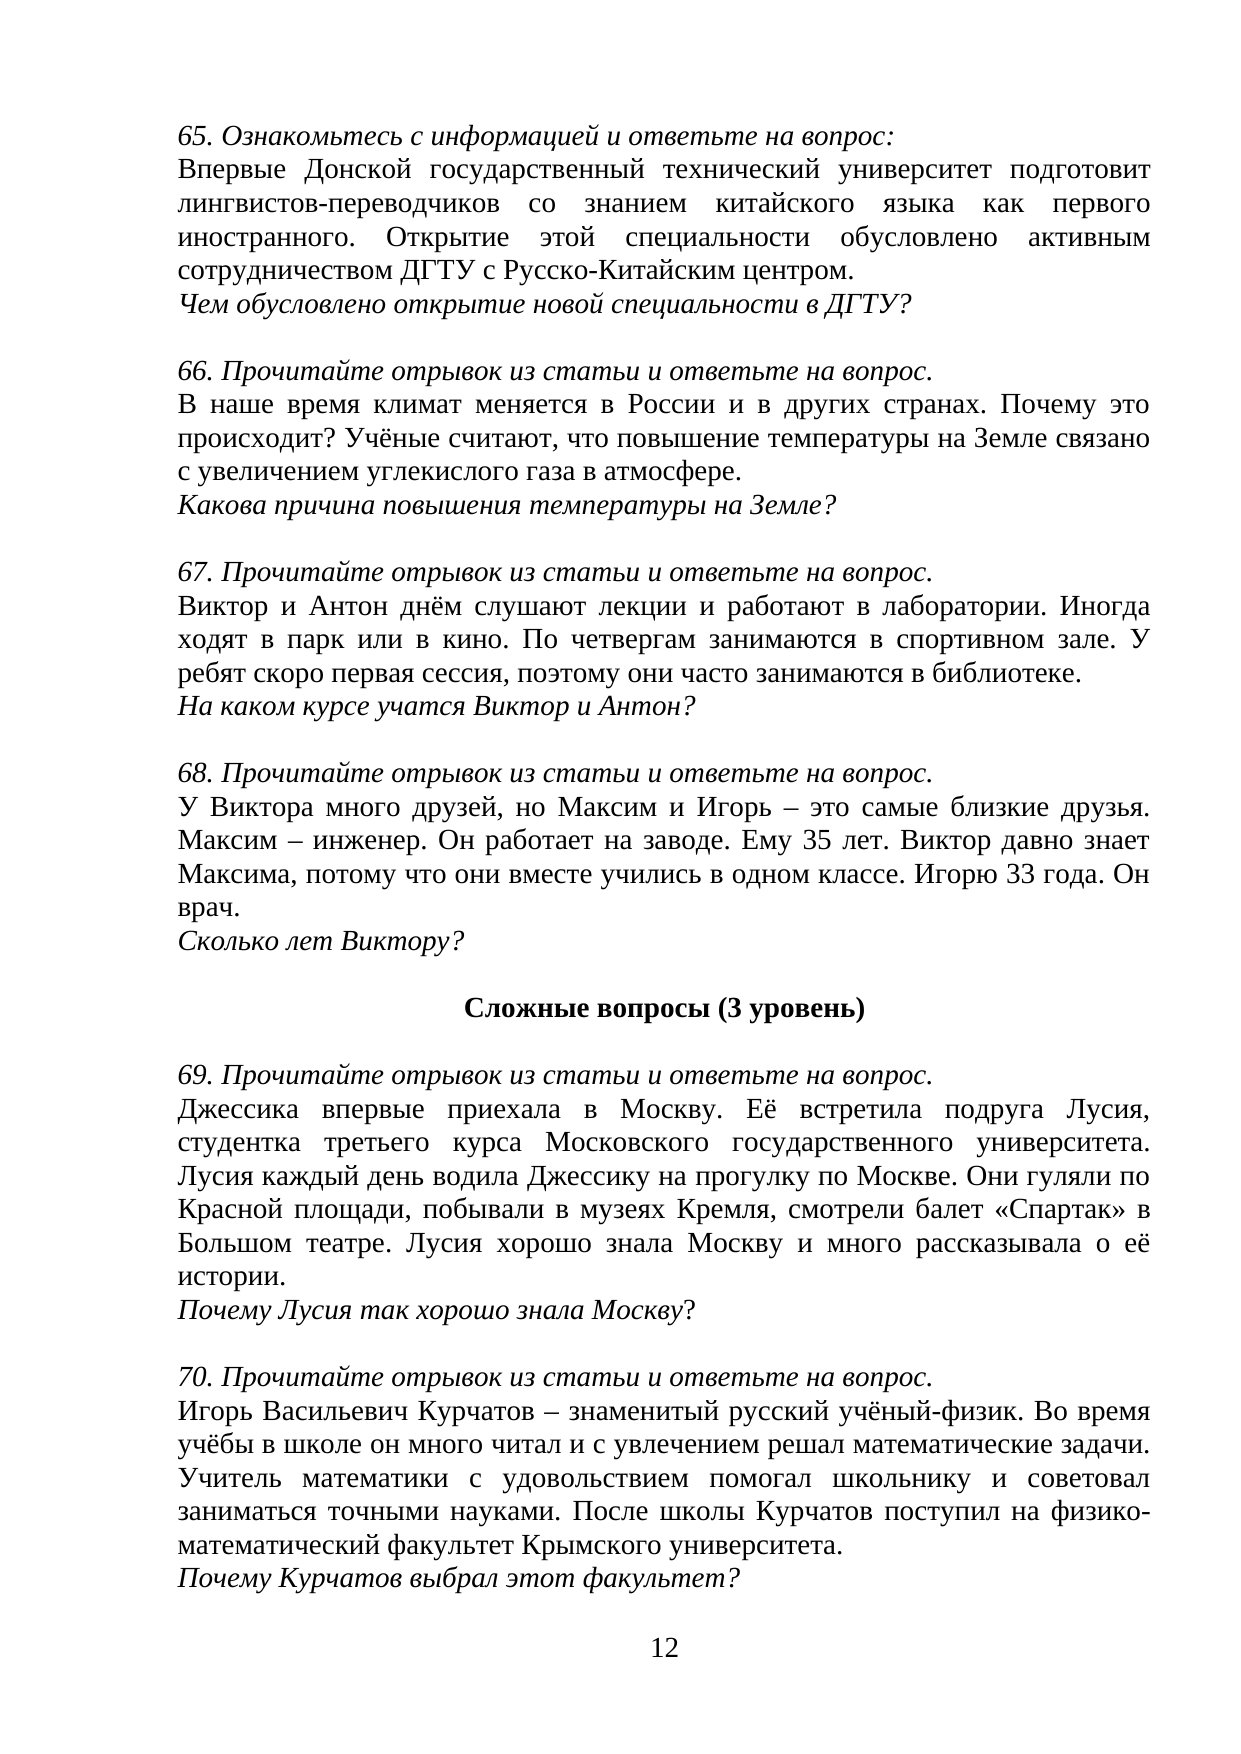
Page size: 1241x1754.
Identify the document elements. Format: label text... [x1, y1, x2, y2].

text Почему Лусия так хорошо знала Москву? [177, 1292, 1152, 1326]
text 68. Прочитайте отрывок из статьи и ответьте на вопрос. [177, 755, 1152, 789]
text 69. Прочитайте отрывок из статьи и ответьте на вопрос. [177, 1057, 1152, 1091]
text 65. Ознакомьтесь с информацией и ответьте на вопрос: [177, 118, 1152, 152]
text Чем обусловлено открытие новой специальности в ДГТУ? [177, 286, 1152, 319]
text У Виктора много друзей, но Максим и Игорь – это самые близкие друзья. Максим – инженер. Он работает на заводе. Ему 35 лет. Виктор давно знает Максима, потому что они вместе учились в одном классе. Игорю 33 года. Он врач. [177, 789, 1152, 923]
text В наше время климат меняется в России и в других странах. Почему это происходит? Учёные считают, что повышение температуры на Земле связано с увеличением углекислого газа в атмосфере. [177, 386, 1152, 487]
text 67. Прочитайте отрывок из статьи и ответьте на вопрос. [177, 554, 1152, 588]
text На каком курсе учатся Виктор и Антон? [177, 688, 1152, 722]
text 66. Прочитайте отрывок из статьи и ответьте на вопрос. [177, 353, 1152, 386]
text Почему Курчатов выбрал этот факультет? [177, 1560, 1152, 1594]
text 70. Прочитайте отрывок из статьи и ответьте на вопрос. [177, 1359, 1152, 1393]
text Джессика впервые приехала в Москву. Её встретила подруга Лусия, студентка третьего курса Московского государственного университета. Лусия каждый день водила Джессику на прогулку по Москве. Они гуляли по Красной площади, побывали в музеях Кремля, смотрели балет «Спартак» в Большом театре. Лусия хорошо знала Москву и много рассказывала о её истории. [177, 1091, 1152, 1292]
text Сложные вопросы (3 уровень) [177, 990, 1152, 1024]
text Игорь Васильевич Курчатов – знаменитый русский учёный-физик. Во время учёбы в школе он много читал и с увлечением решал математические задачи. Учитель математики с удовольствием помогал школьнику и советовал заниматься точными науками. После школы Курчатов поступил на физико-математический факультет Крымского университета. [177, 1393, 1152, 1560]
text Сколько лет Виктору? [177, 923, 1152, 957]
text Виктор и Антон днём слушают лекции и работают в лаборатории. Иногда ходят в парк или в кино. По четвергам занимаются в спортивном зале. У ребят скоро первая сессия, поэтому они часто занимаются в библиотеке. [177, 588, 1152, 688]
text Впервые Донской государственный технический университет подготовит лингвистов-переводчиков со знанием китайского языка как первого иностранного. Открытие этой специальности обусловлено активным сотрудничеством ДГТУ с Русско-Китайским центром. [177, 152, 1152, 286]
text Какова причина повышения температуры на Земле? [177, 487, 1152, 521]
